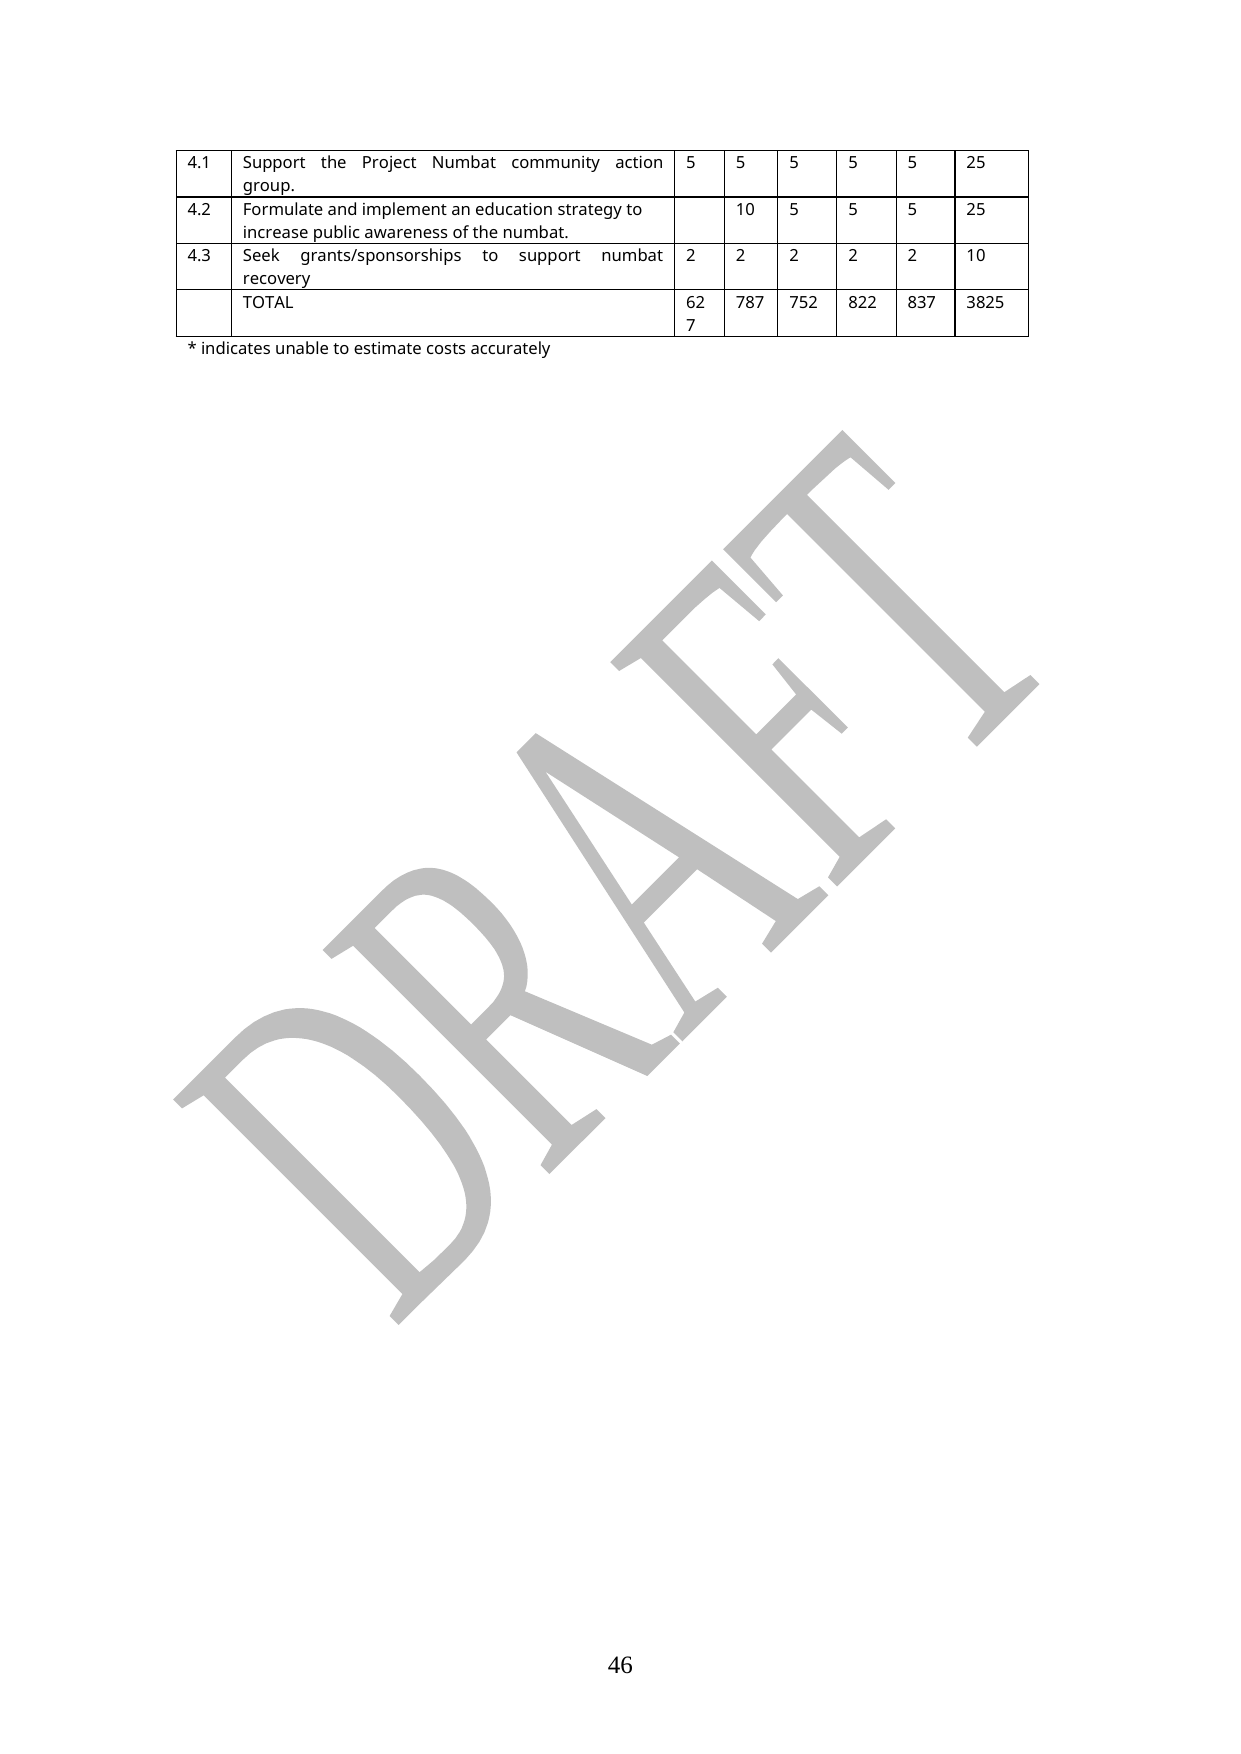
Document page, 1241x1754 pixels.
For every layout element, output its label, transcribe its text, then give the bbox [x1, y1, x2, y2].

table_cell 627 [675, 290, 724, 336]
table_cell 3825 [956, 290, 1028, 336]
table_cell Support the Project Numbat community action group. [232, 151, 674, 196]
table_cell [177, 290, 231, 336]
table_cell 5 [837, 151, 896, 196]
table_cell 10 [725, 198, 777, 243]
table_cell 5 [725, 151, 777, 196]
table_cell 10 [956, 244, 1028, 289]
table_cell 5 [675, 151, 724, 196]
table_cell 2 [725, 244, 777, 289]
table_cell 25 [956, 151, 1028, 196]
table_cell 2 [778, 244, 836, 289]
table_cell TOTAL [232, 290, 674, 336]
table_cell 4.2 [177, 198, 231, 243]
table_cell 2 [897, 244, 954, 289]
table_cell 837 [897, 290, 954, 336]
table_cell 5 [897, 151, 954, 196]
table_cell 5 [778, 198, 836, 243]
table_cell 2 [675, 244, 724, 289]
table_cell 5 [837, 198, 896, 243]
table_cell 4.1 [177, 151, 231, 196]
table_cell 822 [837, 290, 896, 336]
table_cell 5 [778, 151, 836, 196]
table_cell 2 [837, 244, 896, 289]
table_cell 787 [725, 290, 777, 336]
table_cell 752 [778, 290, 836, 336]
table_cell [675, 198, 724, 243]
table_cell 5 [897, 198, 954, 243]
table_cell Formulate and implement an education strategy to increase public awareness of the numbat. [232, 198, 674, 243]
table_cell Seek grants/sponsorships to support numbat recovery [232, 244, 674, 289]
text * indicates unable to estimate costs accurately [187, 337, 1053, 359]
table_cell 4.3 [177, 244, 231, 289]
table_cell 25 [956, 198, 1028, 243]
